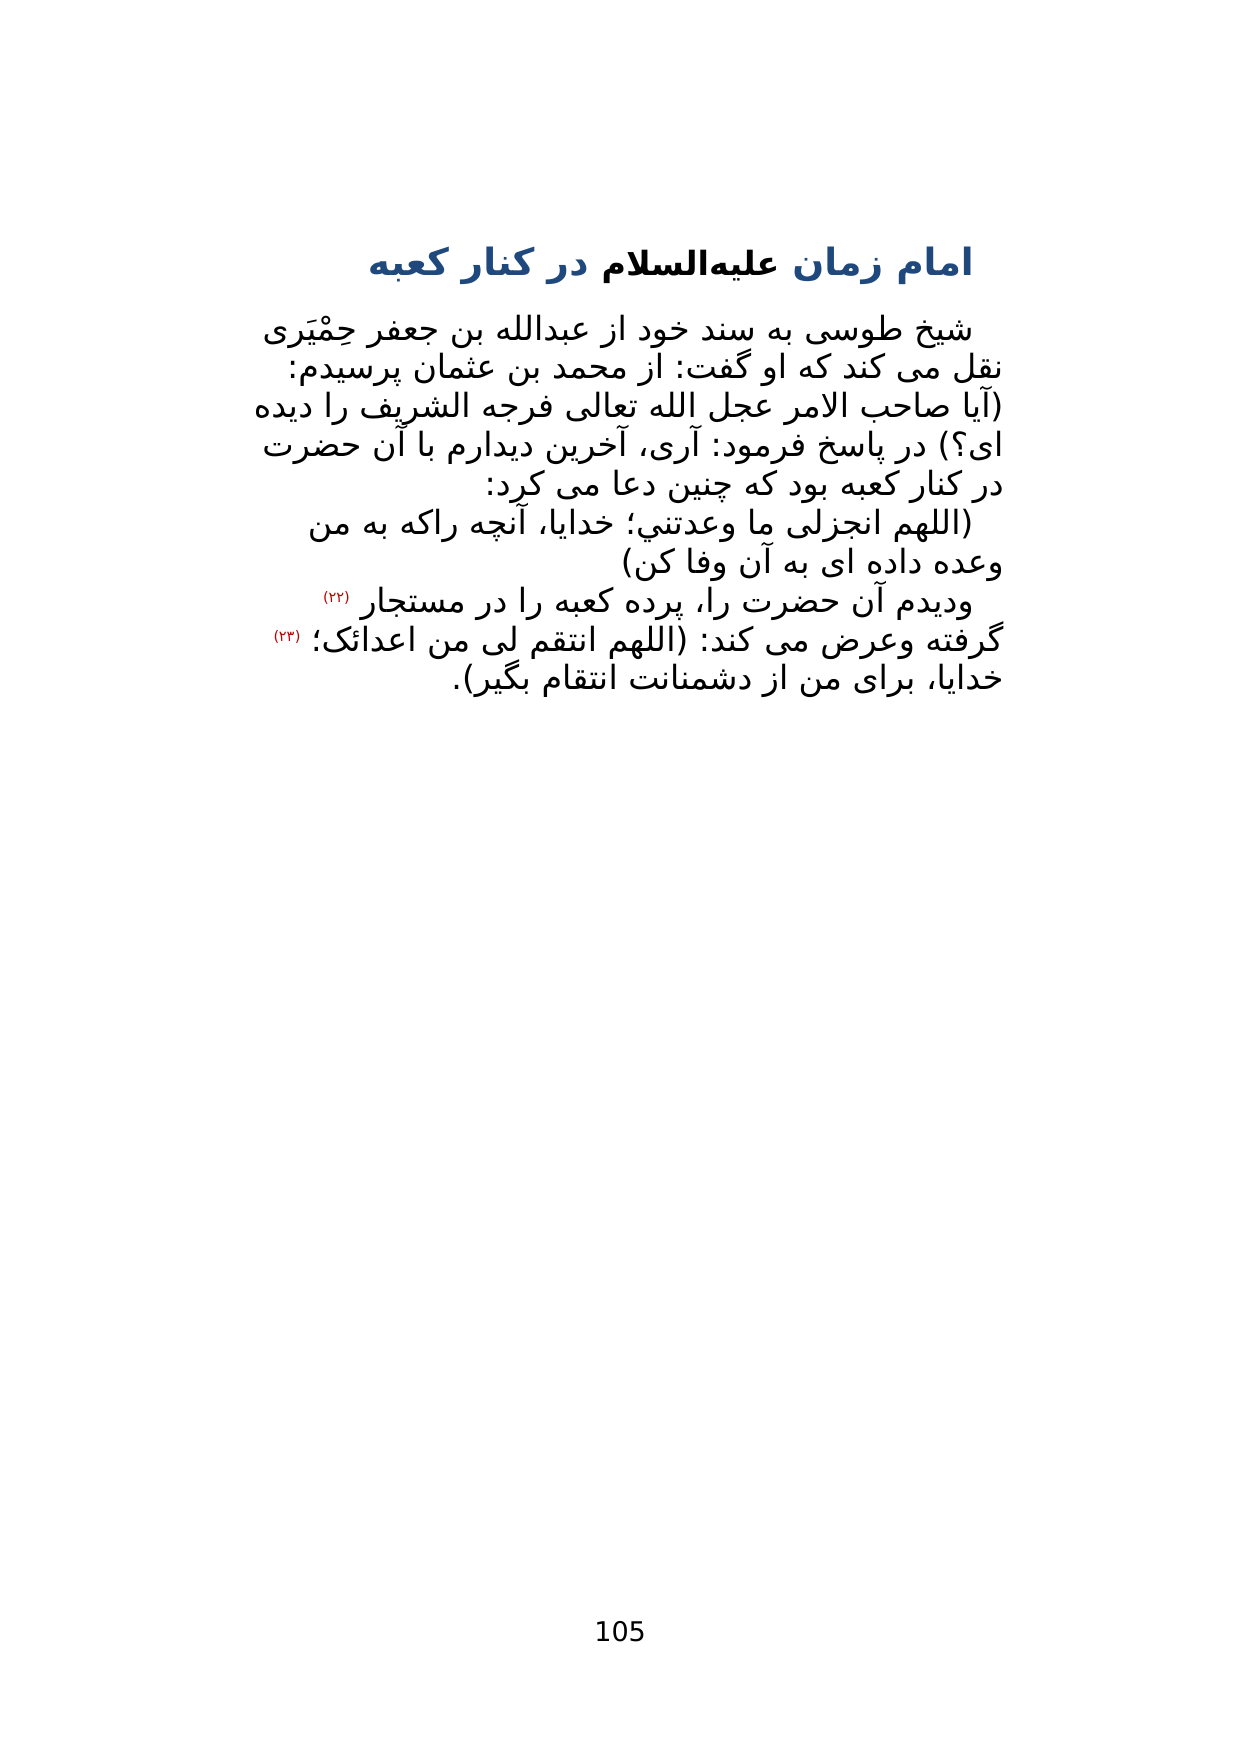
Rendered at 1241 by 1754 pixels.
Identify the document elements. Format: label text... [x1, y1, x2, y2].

text شيخ طوسى به سند خود از عبدالله بن جعفر حِمْيَرى نقل مى کند که او گفت: از محمد بن عثمان پرسيدم: (آيا صاحب الامر عجل الله تعالى فرجه الشريف را ديده ای؟) در پاسخ فرمود: آرى، آخرين ديدارم با آن حضرت در کنار کعبه بود که چنين دعا مى کرد: [236, 309, 1004, 503]
text وديدم آن حضرت را، پرده کعبه را در مستجار (٢٢) گرفته وعرض مى کند: (اللهم انتقم لى من اعدائک؛ (٢٣) خدايا، براى من از دشمنانت انتقام بگير). [236, 581, 1004, 698]
text (اللهم انجزلى ما وعدتني؛ خدايا، آنچه راکه به من وعده داده اى به آن وفا کن) [236, 503, 1004, 581]
subtitle امام زمان عليه‌السلام در کنار کعبه [236, 241, 1004, 284]
